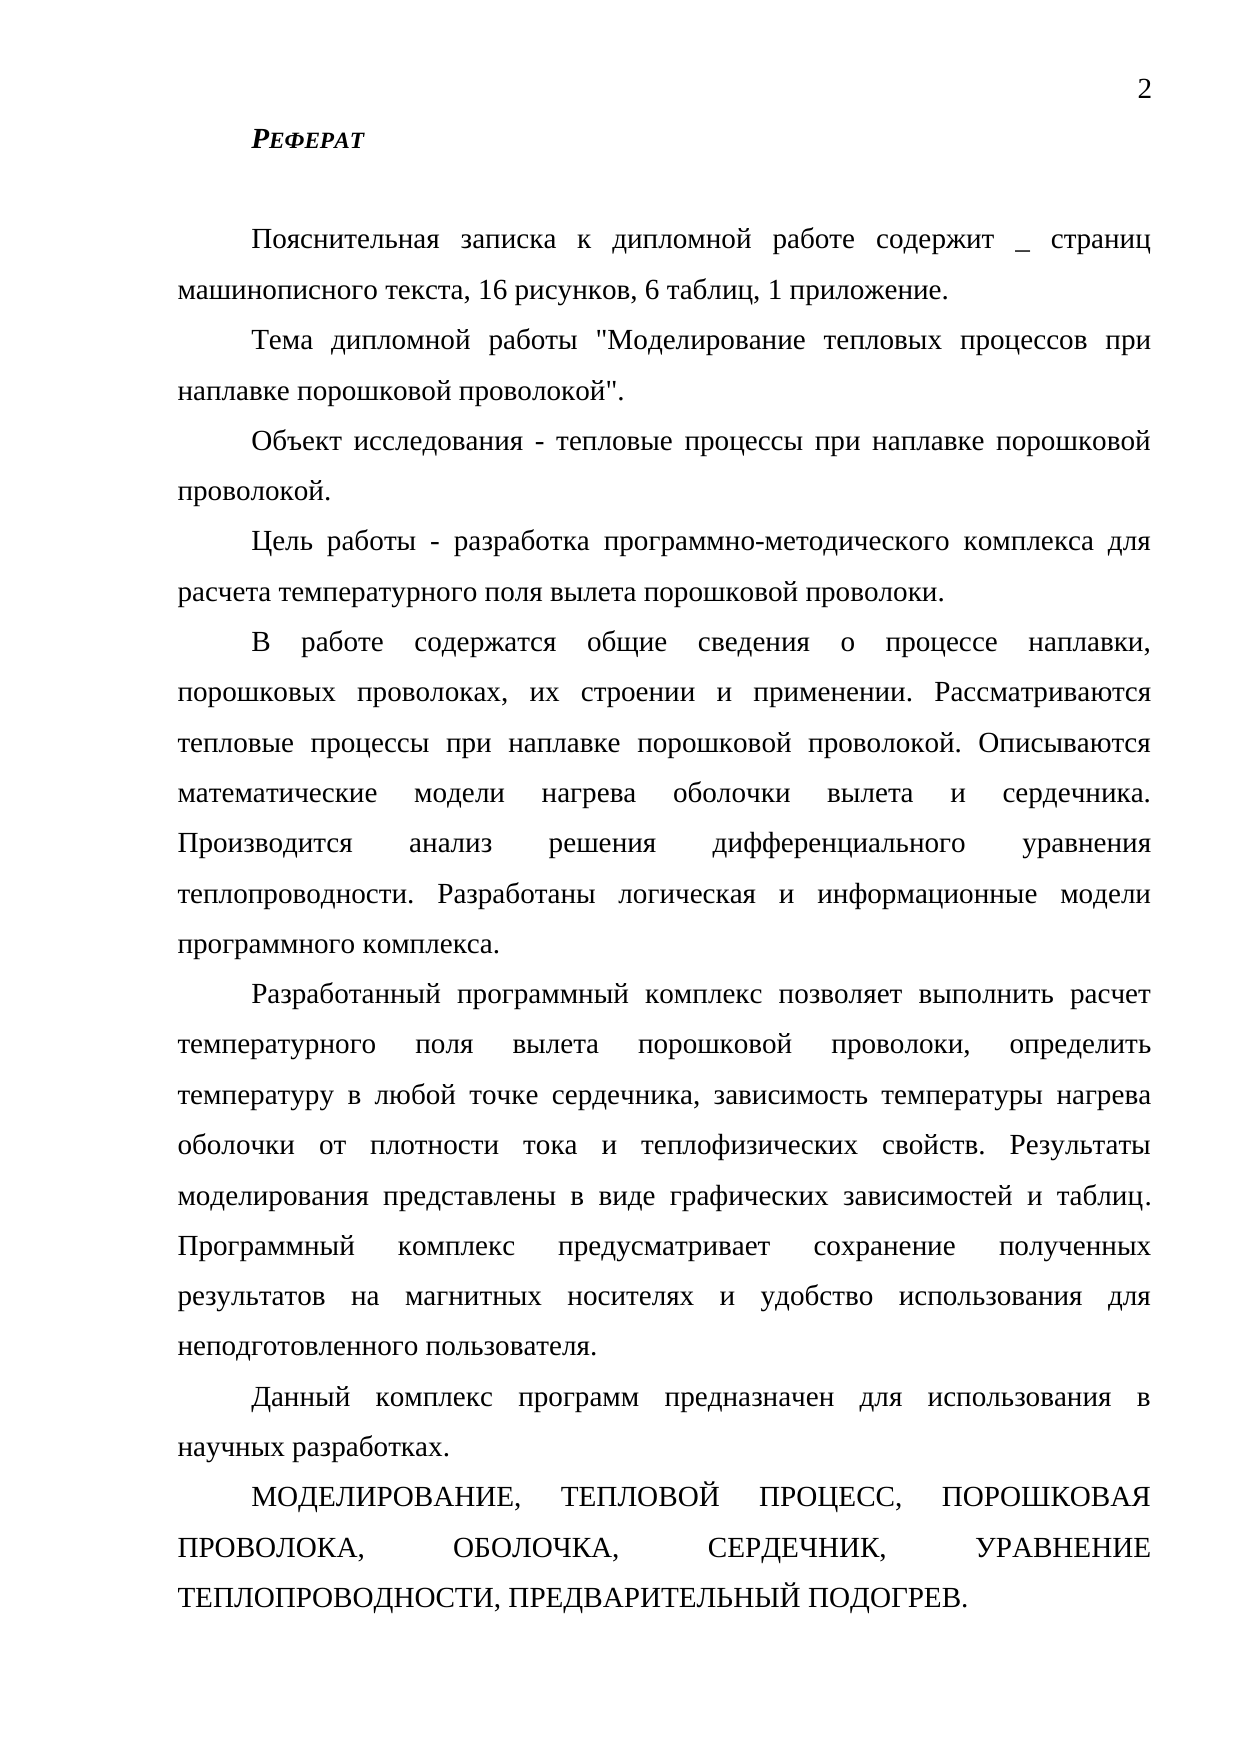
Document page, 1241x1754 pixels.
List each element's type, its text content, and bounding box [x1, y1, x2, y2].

text Разработанный программный комплекс позволяет выполнить расчет температурного поля вылета порошковой проволоки, определить температуру в любой точке сердечника, зависимость температуры нагрева оболочки от плотности тока и теплофизических свойств. Результаты моделирования представлены в виде графических зависимостей и таблиц. Программный комплекс предусматривает сохранение полученных результатов на магнитных носителях и удобство использования для неподготовленного пользователя. [177, 976, 1152, 1362]
text Цель работы - разработка программно-методического комплекса для расчета температурного поля вылета порошковой проволоки. [177, 523, 1152, 607]
text Данный комплекс программ предназначен для использования в научных разработках. [177, 1379, 1152, 1463]
text Тема дипломной работы "Моделирование тепловых процессов при наплавке порошковой проволокой". [177, 322, 1152, 406]
text Пояснительная записка к дипломной работе содержит _ страниц машинописного текста, 16 рисунков, 6 таблиц, 1 приложение. [177, 222, 1152, 306]
subtitle Реферат [177, 121, 1152, 154]
text Объект исследования - тепловые процессы при наплавке порошковой проволокой. [177, 423, 1152, 507]
text В работе содержатся общие сведения о процессе наплавки, порошковых проволоках, их строении и применении. Рассматриваются тепловые процессы при наплавке порошковой проволокой. Описываются математические модели нагрева оболочки вылета и сердечника. Производится анализ решения дифференциального уравнения теплопроводности. Разработаны логическая и информационные модели программного комплекса. [177, 624, 1152, 959]
text моделирование, тепловой процесс, порошковая проволока, оболочка, сердечник, уравнение теплопроводности, предварительный подогрев. [177, 1479, 1152, 1614]
